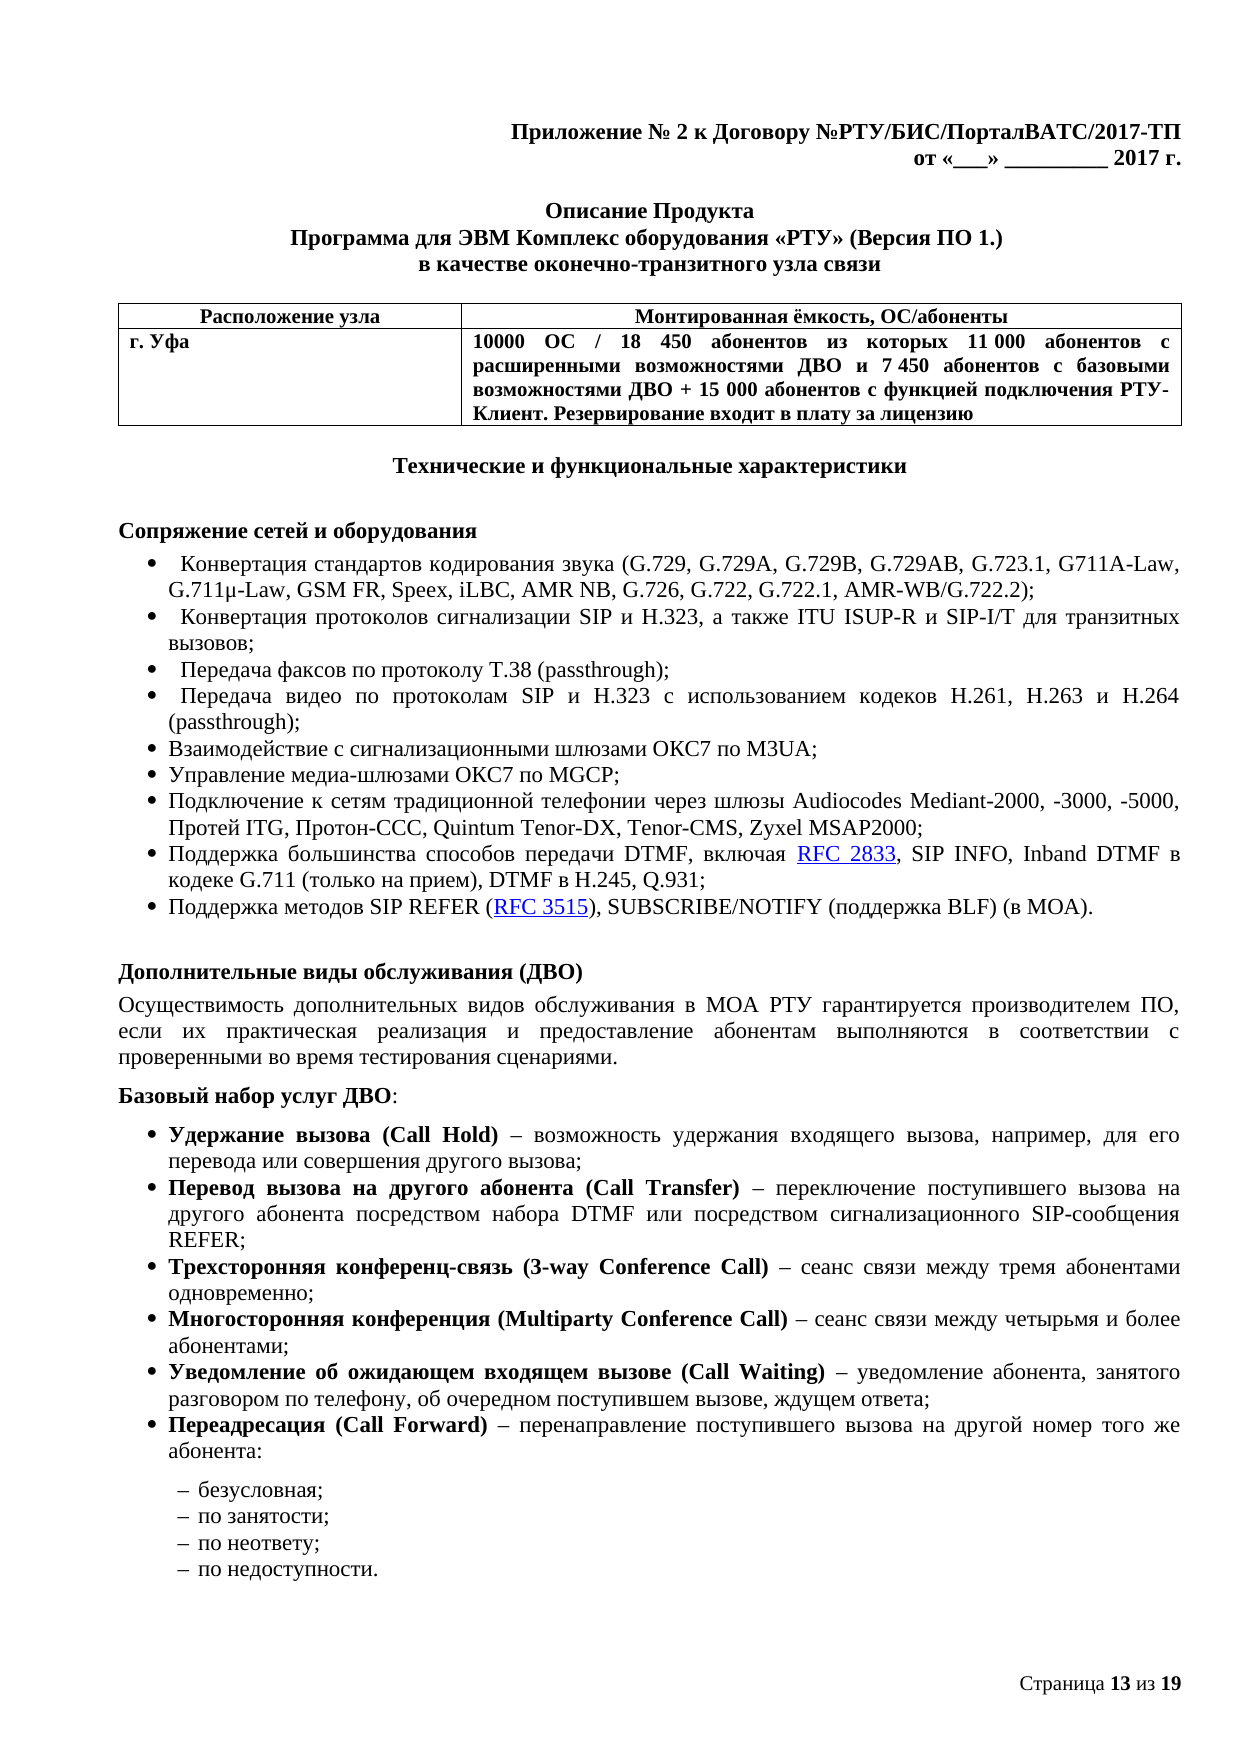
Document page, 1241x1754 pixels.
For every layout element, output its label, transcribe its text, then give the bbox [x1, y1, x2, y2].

text Осуществимость дополнительных видов обслуживания в МОА РТУ гарантируется производителем ПО, если их практическая реализация и предоставление абонентам выполняются в соответствии с проверенными во время тестирования сценариями. [118, 991, 1181, 1070]
text – по неответу; [177, 1529, 1181, 1555]
text от «___» _________ 2017 г. [118, 144, 1181, 171]
text Передача факсов по протоколу T.38 (passthrough); [148, 656, 1181, 682]
table_cell 10000 ОС / 18 450 абонентов из которых 11 000 абонентов с расширенными возможностями ДВО и 7 450 абонентов с базовыми возможностями ДВО + 15 000 абонентов с функцией подключения РТУ-Клиент. Резервирование входит в плату за лицензию [462, 329, 1181, 425]
text  Поддержка большинства способов передачи DTMF, включая RFC 2833, SIP INFO, Inband DTMF в кодеке G.711 (только на прием), DTMF в H.245, Q.931; [148, 840, 1181, 893]
text Описание Продукта Программа для ЭВМ Комплекс оборудования «РТУ» (Версия ПО 1.) в качестве оконечно-транзитного узла связи [118, 197, 1181, 276]
table_header Монтированная ёмкость, ОС/абоненты [462, 304, 1181, 328]
text  Уведомление об ожидающем входящем вызове (Call Waiting) – уведомление абонента, занятого разговором по телефону, об очередном поступившем вызове, ждущем ответа; [148, 1358, 1181, 1411]
text Дополнительные виды обслуживания (ДВО) [118, 958, 1181, 984]
text Сопряжение сетей и оборудования [118, 518, 1181, 544]
text  Управление медиа-шлюзами ОКС7 по MGCP; [148, 761, 1181, 787]
table_header Расположение узла [119, 304, 461, 328]
text – по занятости; [177, 1502, 1181, 1529]
text Конвертация стандартов кодирования звука (G.729, G.729A, G.729B, G.729AB, G.723.1, G711A-Law, G.711μ-Law, GSM FR, Speex, iLBC, AMR NB, G.726, G.722, G.722.1, AMR-WB/G.722.2); [148, 550, 1181, 603]
text  Удержание вызова (Call Hold) – возможность удержания входящего вызова, например, для его перевода или совершения другого вызова; [148, 1121, 1181, 1174]
text  Многосторонняя конференция (Multiparty Conference Call) – сеанс связи между четырьмя и более абонентами; [148, 1306, 1181, 1358]
text Приложение № 2 к Договору №РТУ/БИС/ПорталВАТС/2017-ТП [118, 118, 1181, 144]
text  Переадресация (Call Forward) – перенаправление поступившего вызова на другой номер того же абонента: [148, 1411, 1181, 1464]
text  Подключение к сетям традиционной телефонии через шлюзы Audiocodes Mediant-2000, -3000, -5000, Протей ITG, Протон-ССС, Quintum Tenor-DX, Tenor-CMS, Zyxel MSAP2000; [148, 787, 1181, 840]
text – по недоступности. [177, 1555, 1181, 1582]
text Технические и функциональные характеристики [118, 452, 1181, 479]
text Базовый набор услуг ДВО: [118, 1082, 1181, 1108]
text  Трехсторонняя конференц-связь (3-way Conference Call) – сеанс связи между тремя абонентами одновременно; [148, 1253, 1181, 1306]
table_cell г. Уфа [119, 329, 461, 425]
text  Перевод вызова на другого абонента (Call Transfer) – переключение поступившего вызова на другого абонента посредством набора DTMF или посредством сигнализационного SIP-сообщения REFER; [148, 1174, 1181, 1253]
text Конвертация протоколов сигнализации SIP и H.323, а также ITU ISUP-R и SIP-I/T для транзитных вызовов; [148, 603, 1181, 656]
text Передача видео по протоколам SIP и H.323 с использованием кодеков H.261, H.263 и H.264 (passthrough); [148, 682, 1181, 735]
text  Поддержка методов SIP REFER (RFC 3515), SUBSCRIBE/NOTIFY (поддержка BLF) (в МОА). [148, 893, 1181, 919]
text  Взаимодействие с сигнализационными шлюзами ОКС7 по M3UA; [148, 735, 1181, 761]
text – безусловная; [177, 1476, 1181, 1502]
